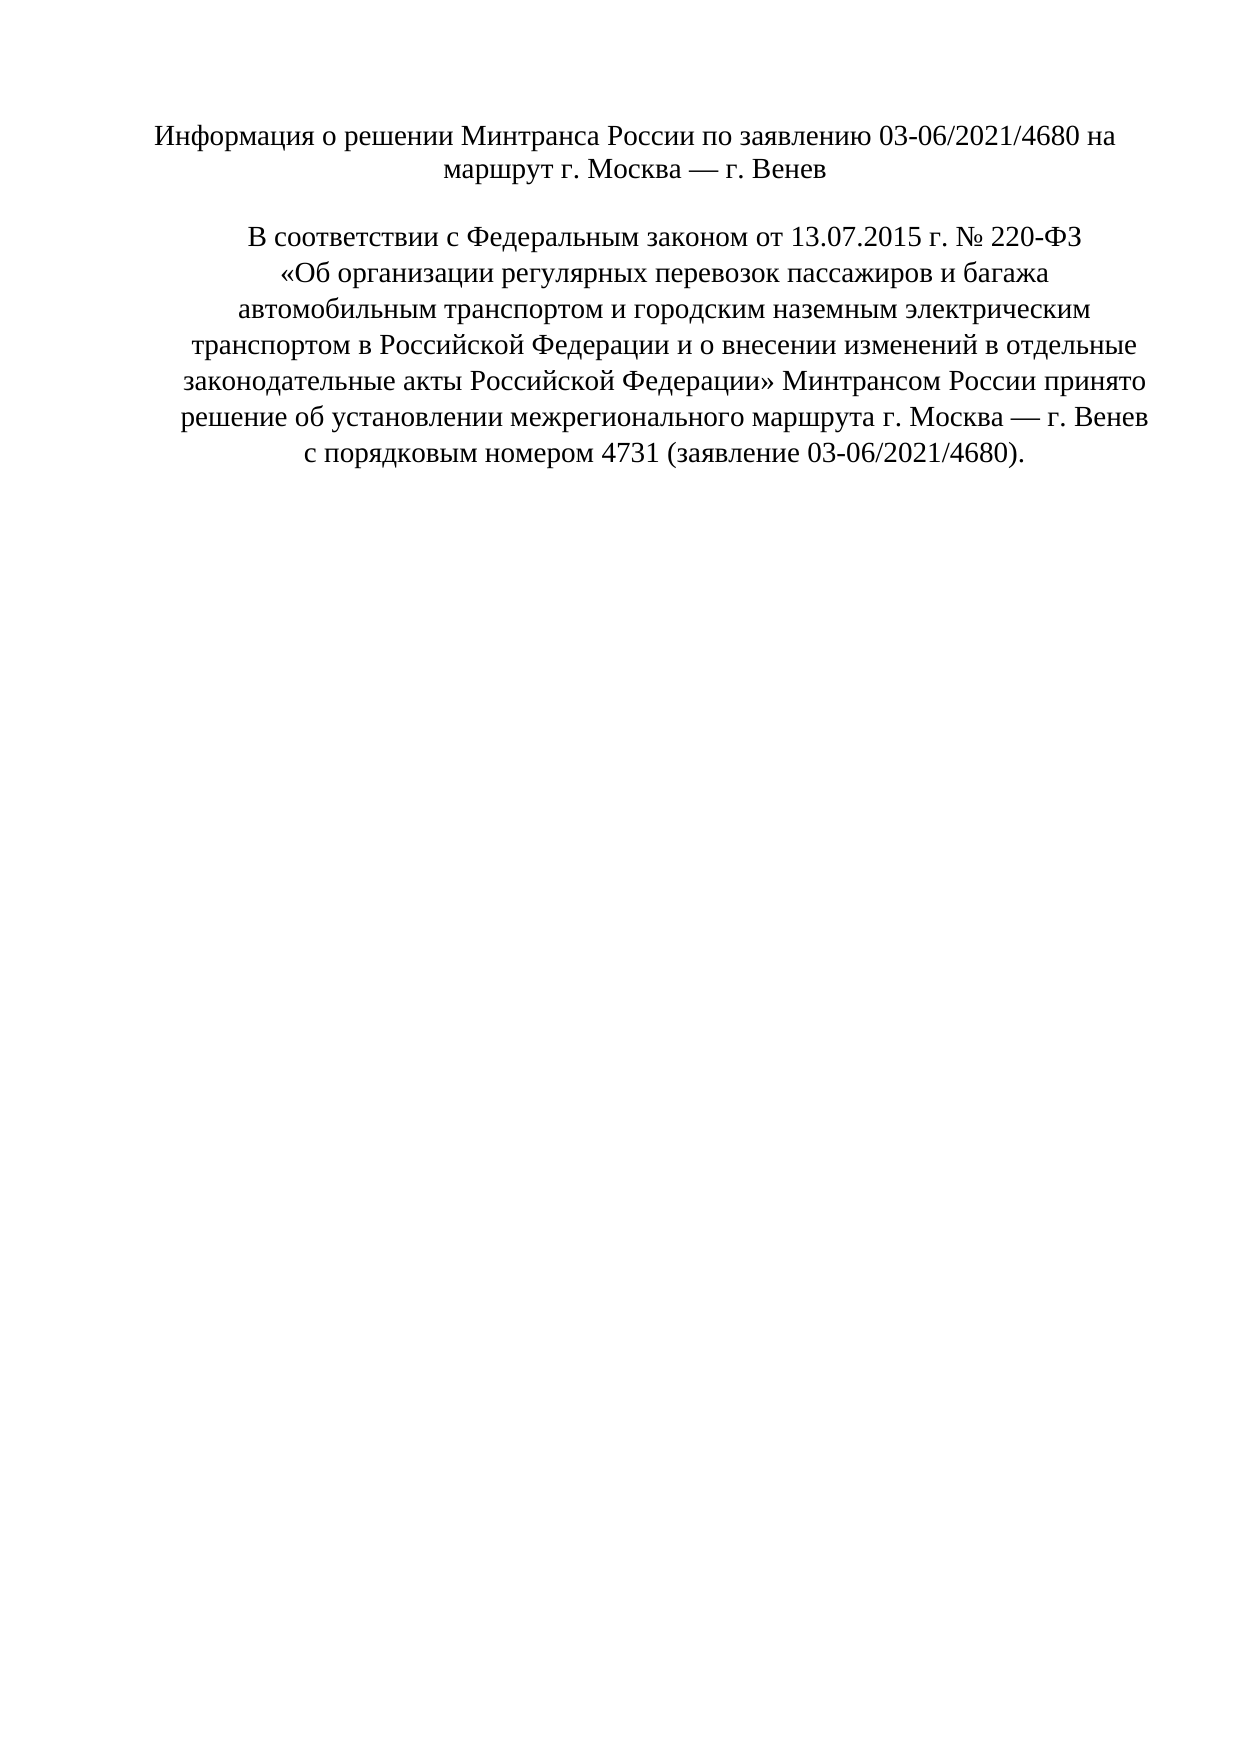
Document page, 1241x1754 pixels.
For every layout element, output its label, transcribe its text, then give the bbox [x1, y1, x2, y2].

text Информация о решении Минтранса России по заявлению 03-06/2021/4680 на маршрут г. Москва — г. Венев [118, 118, 1152, 185]
text В соответствии с Федеральным законом от 13.07.2015 г. № 220-ФЗ «Об организации регулярных перевозок пассажиров и багажа автомобильным транспортом и городским наземным электрическим транспортом в Российской Федерации и о внесении изменений в отдельные законодательные акты Российской Федерации» Минтрансом России принято решение об установлении межрегионального маршрута г. Москва — г. Венев с порядковым номером 4731 (заявление 03-06/2021/4680). [177, 219, 1152, 469]
